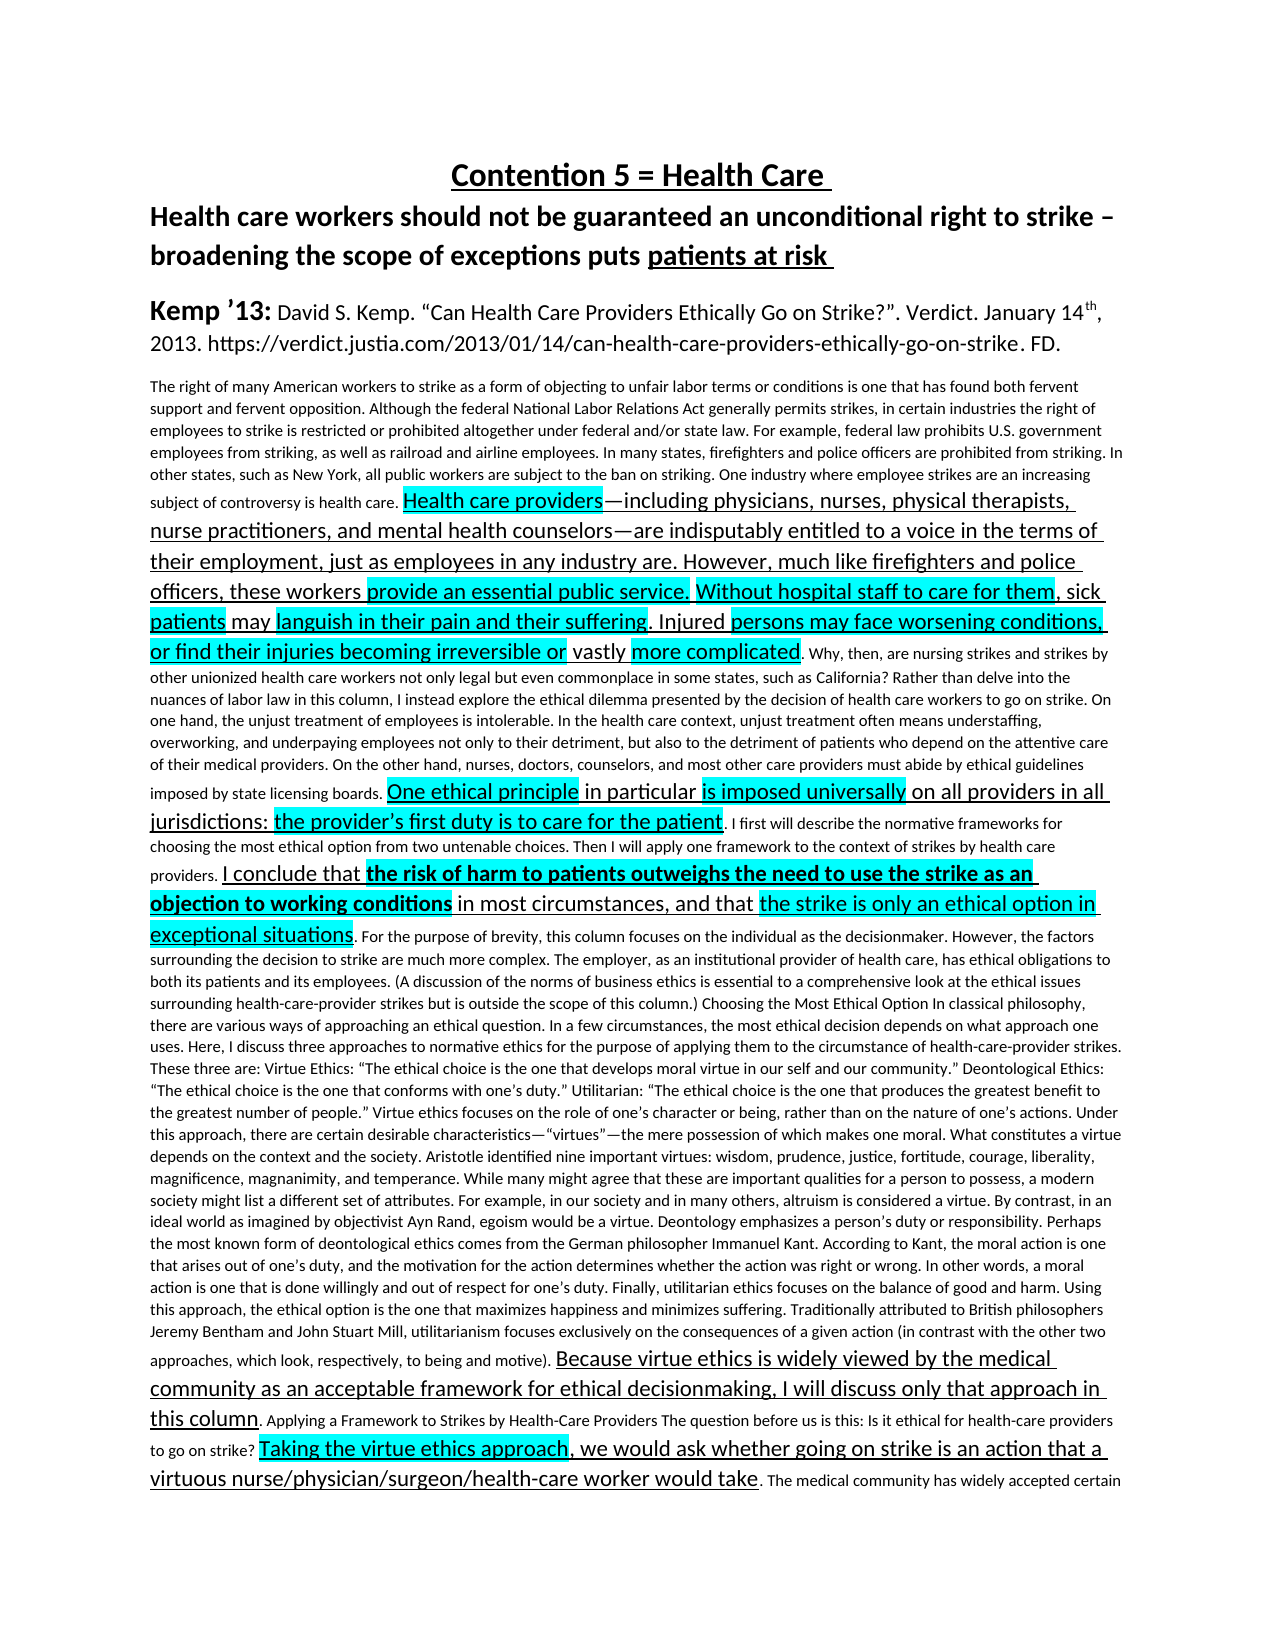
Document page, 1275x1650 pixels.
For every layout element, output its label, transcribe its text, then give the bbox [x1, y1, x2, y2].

subtitle Contention 5 = Health Care [150, 154, 1125, 195]
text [150, 376, 1125, 1492]
text Health care workers should not be guaranteed an unconditional right to strike – broadening the scope of exceptions puts patients at risk [150, 198, 1125, 272]
text Kemp ’13: David S. Kemp. “Can Health Care Providers Ethically Go on Strike?”. Verdict. January 14th, 2013. https://verdict.justia.com/2013/01/14/can-health-care-providers-ethically-go-on-strike. FD. [150, 292, 1125, 357]
